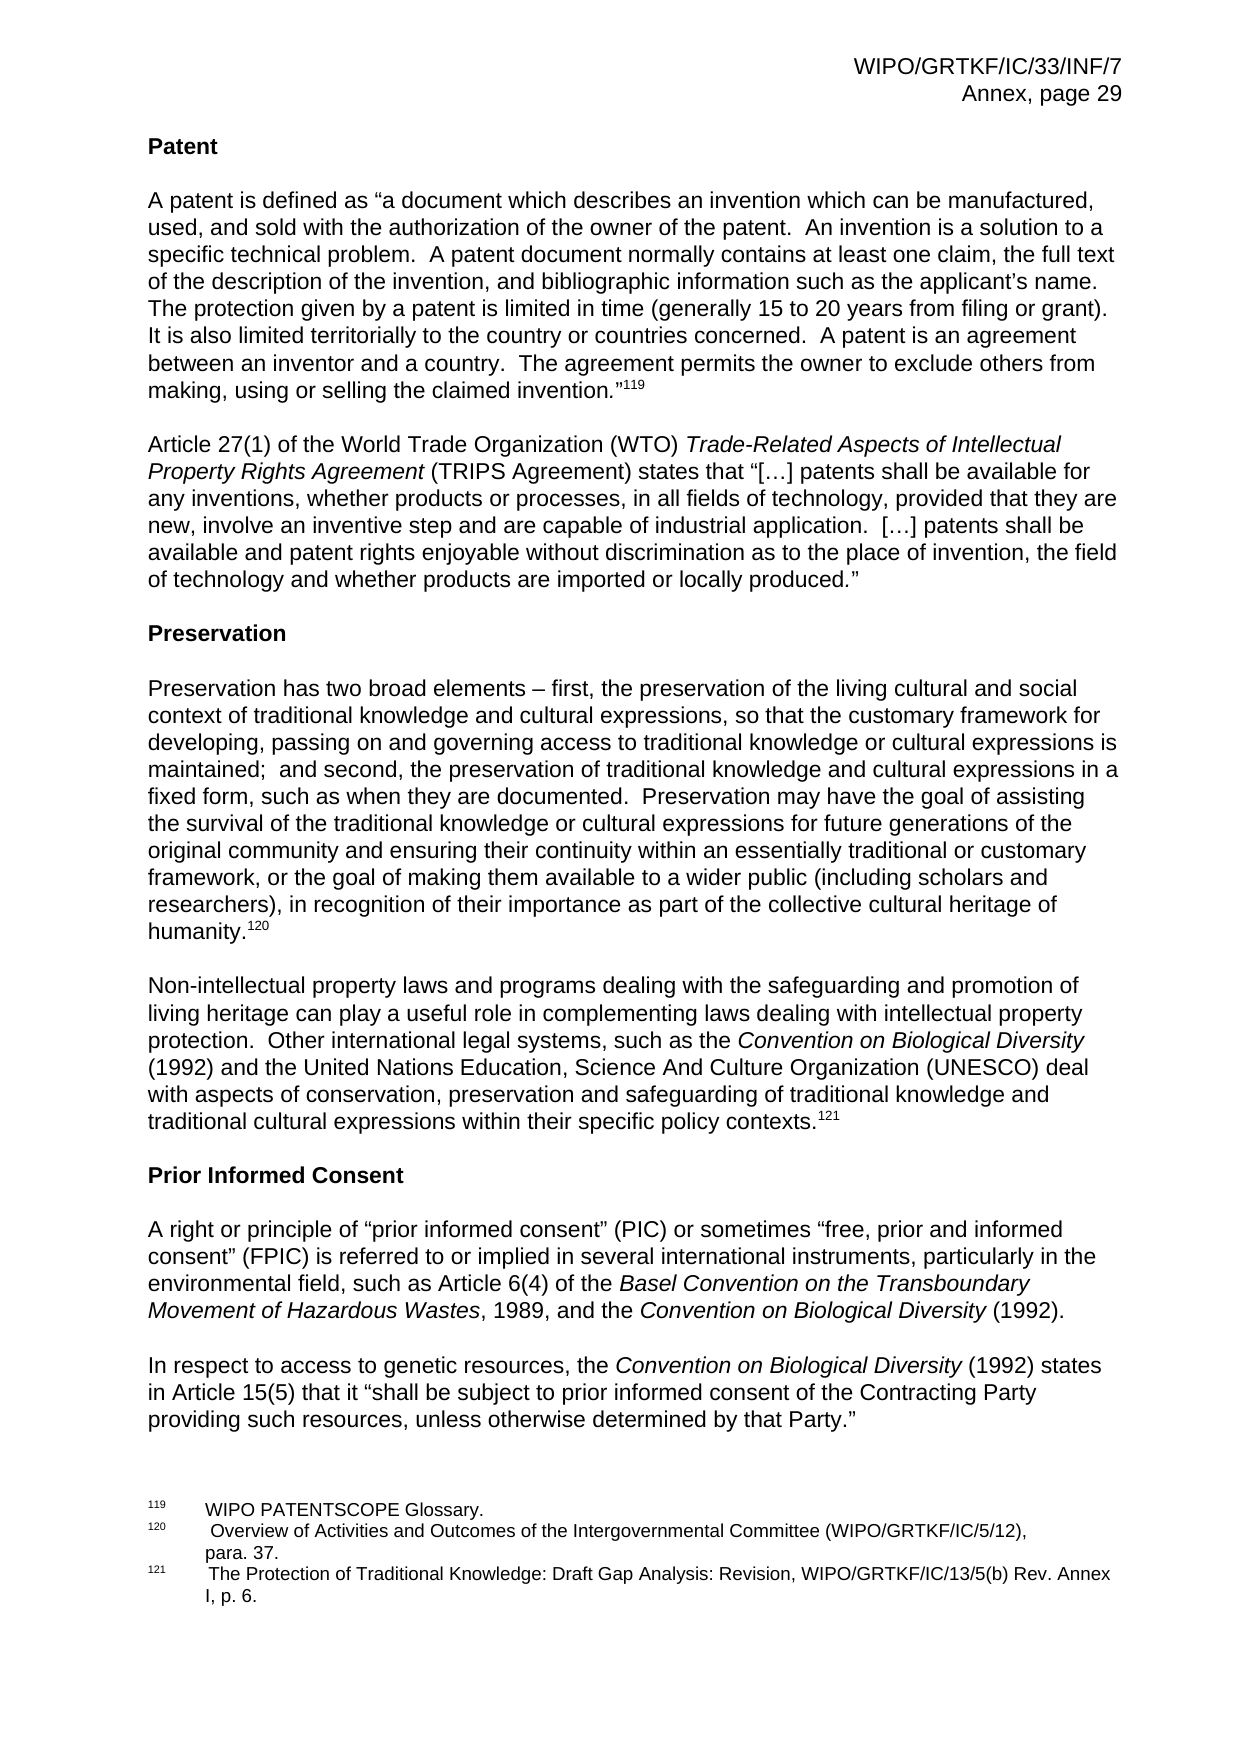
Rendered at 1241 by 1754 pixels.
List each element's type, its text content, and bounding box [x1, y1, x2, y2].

text Article 27(1) of the World Trade Organization (WTO) Trade-Related Aspects of Intellectual Property Rights Agreement (TRIPS Agreement) states that “[…] patents shall be available for any inventions, whether products or processes, in all fields of technology, provided that they are new, involve an inventive step and are capable of industrial application. […] patents shall be available and patent rights enjoyable without discrimination as to the place of invention, the field of technology and whether products are imported or locally produced.” [148, 430, 1122, 593]
text Patent [148, 132, 1122, 159]
text Non-intellectual property laws and programs dealing with the safeguarding and promotion of living heritage can play a useful role in complementing laws dealing with intellectual property protection. Other international legal systems, such as the Convention on Biological Diversity (1992) and the United Nations Education, Science And Culture Organization (UNESCO) deal with aspects of conservation, preservation and safeguarding of traditional knowledge and traditional cultural expressions within their specific policy contexts. [148, 972, 1122, 1134]
text Preservation has two broad elements – first, the preservation of the living cultural and social context of traditional knowledge and cultural expressions, so that the customary framework for developing, passing on and governing access to traditional knowledge or cultural expressions is maintained; and second, the preservation of traditional knowledge and cultural expressions in a fixed form, such as when they are documented. Preservation may have the goal of assisting the survival of the traditional knowledge or cultural expressions for future generations of the original community and ensuring their continuity within an essentially traditional or customary framework, or the goal of making them available to a wider public (including scholars and researchers), in recognition of their importance as part of the collective cultural heritage of humanity. [148, 674, 1122, 945]
text A patent is defined as “a document which describes an invention which can be manufactured, used, and sold with the authorization of the owner of the patent. An invention is a solution to a specific technical problem. A patent document normally contains at least one claim, the full text of the description of the invention, and bibliographic information such as the applicant’s name. The protection given by a patent is limited in time (generally 15 to 20 years from filing or grant). It is also limited territorially to the country or countries concerned. A patent is an agreement between an inventor and a country. The agreement permits the owner to exclude others from making, using or selling the claimed invention.” [148, 186, 1122, 403]
text A right or principle of “prior informed consent” (PIC) or sometimes “free, prior and informed consent” (FPIC) is referred to or implied in several international instruments, particularly in the environmental field, such as Article 6(4) of the Basel Convention on the Transboundary Movement of Hazardous Wastes, 1989, and the Convention on Biological Diversity (1992). [148, 1216, 1122, 1324]
text Preservation [148, 620, 1122, 647]
text In respect to access to genetic resources, the Convention on Biological Diversity (1992) states in Article 15(5) that it “shall be subject to prior informed consent of the Contracting Party providing such resources, unless otherwise determined by that Party.” [148, 1351, 1122, 1432]
text Prior Informed Consent [148, 1161, 1122, 1188]
